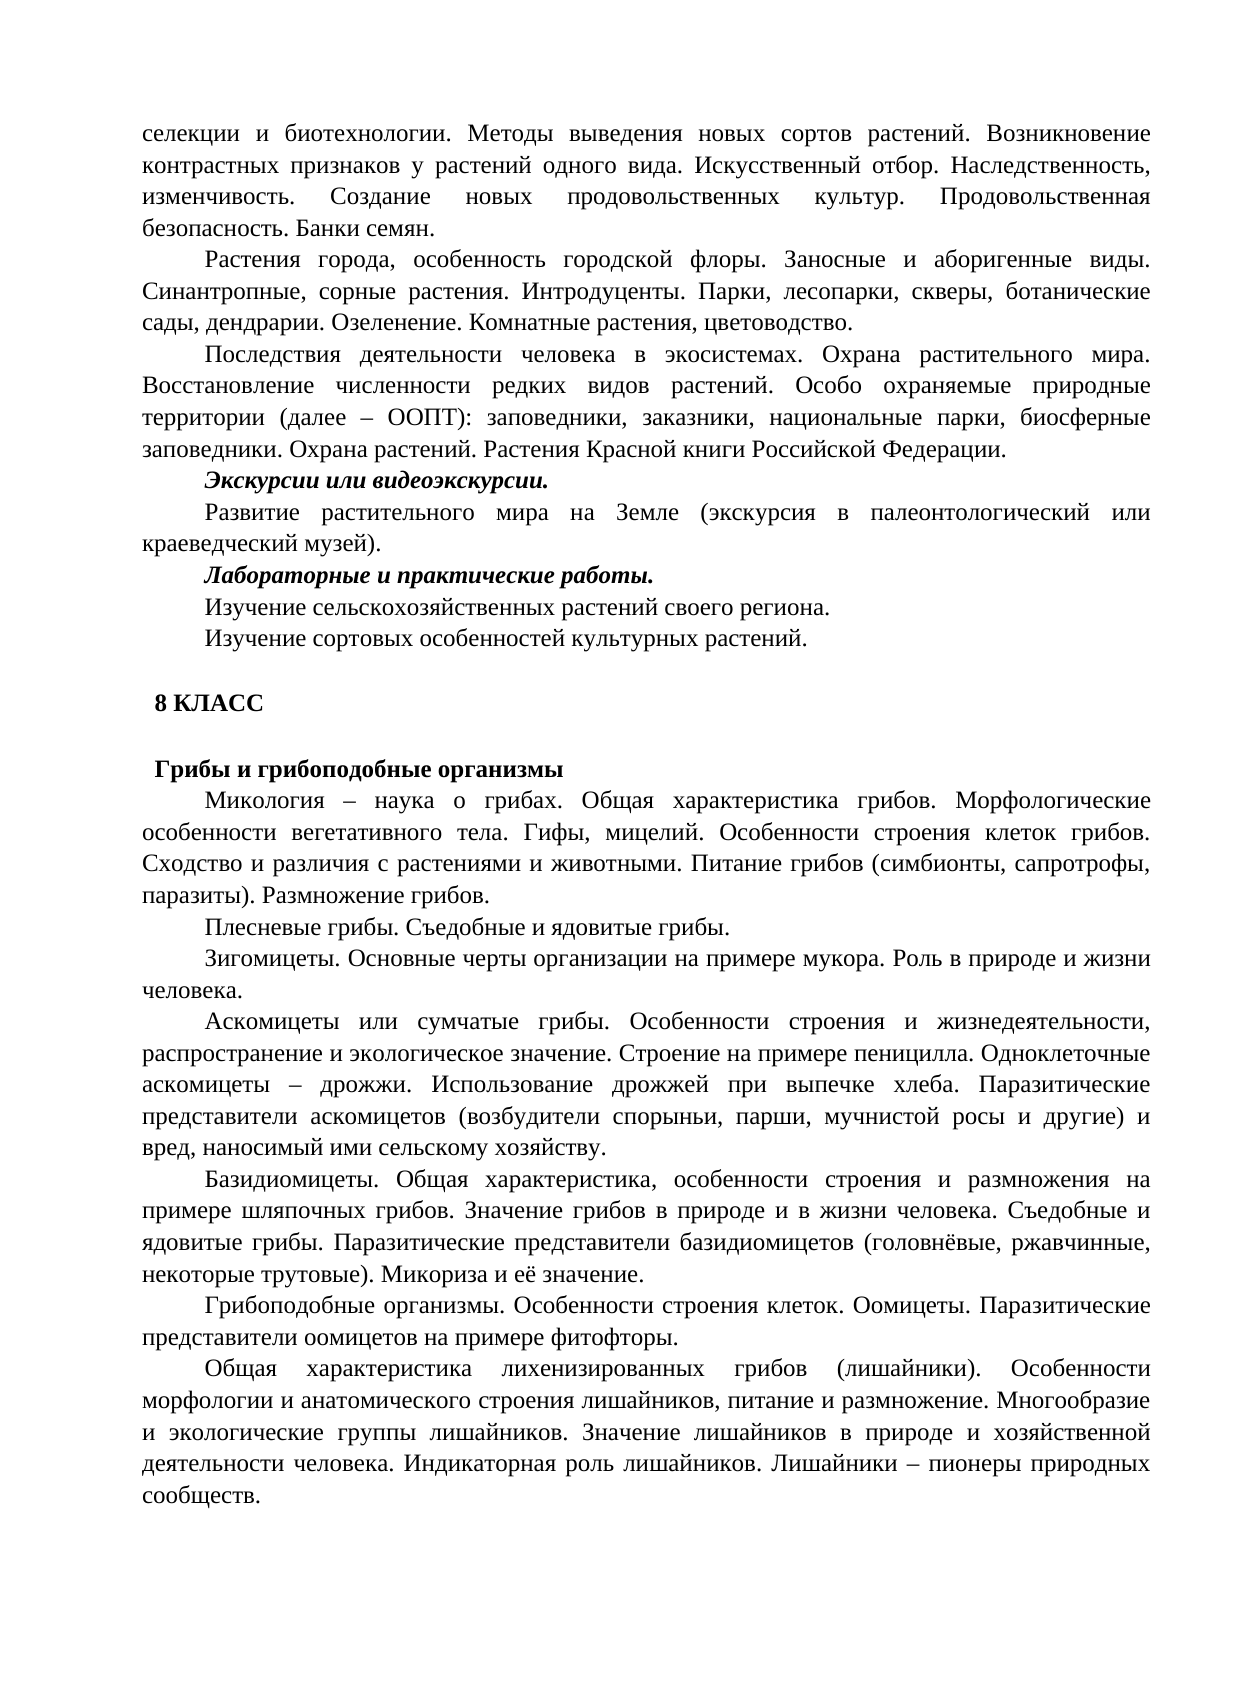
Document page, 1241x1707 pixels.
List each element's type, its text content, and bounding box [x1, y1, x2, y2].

text Общая характеристика лихенизированных грибов (лишайники). Особенности морфологии и анатомического строения лишайников, питание и размножение. Многообразие и экологические группы лишайников. Значение лишайников в природе и хозяйственной деятельности человека. Индикаторная роль лишайников. Лишайники – пионеры природных сообществ. [142, 1353, 1152, 1508]
text Растения города, особенность городской флоры. Заносные и аборигенные виды. Синантропные, сорные растения. Интродуценты. Парки, лесопарки, скверы, ботанические сады, дендрарии. Озеленение. Комнатные растения, цветоводство. [142, 244, 1152, 336]
text Развитие растительного мира на Земле (экскурсия в палеонтологический или краеведческий музей). [142, 497, 1152, 557]
text Грибоподобные организмы. Особенности строения клеток. Оомицеты. Паразитические представители оомицетов на примере фитофторы. [142, 1290, 1152, 1351]
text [142, 118, 1152, 242]
text Изучение сортовых особенностей культурных растений. [142, 623, 1152, 652]
text Плесневые грибы. Съедобные и ядовитые грибы. [142, 912, 1152, 940]
text Аскомицеты или сумчатые грибы. Особенности строения и жизнедеятельности, распространение и экологическое значение. Строение на примере пеницилла. Одноклеточные аскомицеты – дрожжи. Использование дрожжей при выпечке хлеба. Паразитические представители аскомицетов (возбудители спорыньи, парши, мучнистой росы и другие) и вред, наносимый ими сельскому хозяйству. [142, 1006, 1152, 1161]
text Изучение сельскохозяйственных растений своего региона. [142, 592, 1152, 620]
text Микология – наука о грибах. Общая характеристика грибов. Морфологические особенности вегетативного тела. Гифы, мицелий. Особенности строения клеток грибов. Сходство и различия с растениями и животными. Питание грибов (симбионты, сапротрофы, паразиты). Размножение грибов. [142, 785, 1152, 909]
text Последствия деятельности человека в экосистемах. Охрана растительного мира. Восстановление численности редких видов растений. Особо охраняемые природные территории (далее – ООПТ): заповедники, заказники, национальные парки, биосферные заповедники. Охрана растений. Растения Красной книги Российской Федерации. [142, 339, 1152, 462]
text Экскурсии или видеоэкскурсии. [142, 465, 1152, 494]
text Грибы и грибоподобные организмы [154, 754, 1152, 782]
text 8 КЛАСС [154, 688, 1152, 716]
text Базидиомицеты. Общая характеристика, особенности строения и размножения на примере шляпочных грибов. Значение грибов в природе и в жизни человека. Съедобные и ядовитые грибы. Паразитические представители базидиомицетов (головнёвые, ржавчинные, некоторые трутовые). Микориза и её значение. [142, 1164, 1152, 1287]
text Зигомицеты. Основные черты организации на примере мукора. Роль в природе и жизни человека. [142, 943, 1152, 1003]
text Лабораторные и практические работы. [142, 560, 1152, 589]
